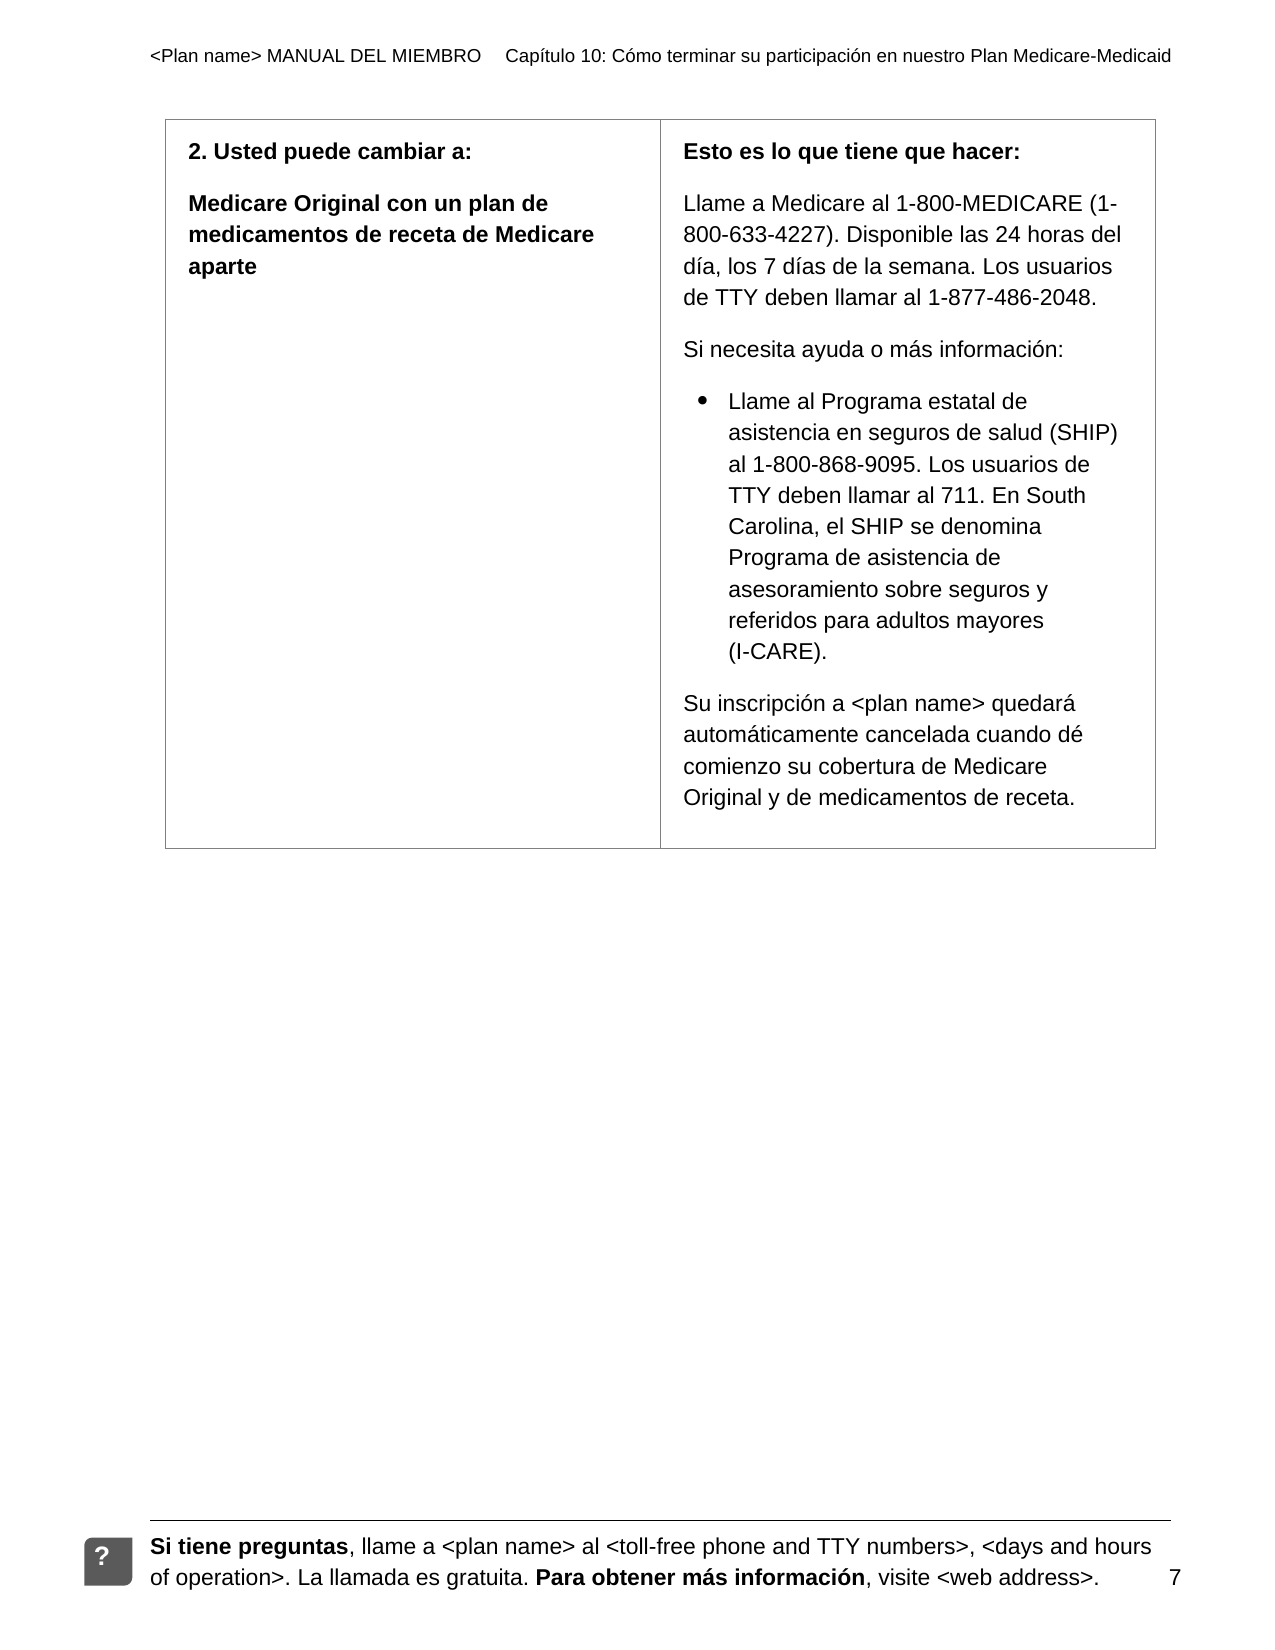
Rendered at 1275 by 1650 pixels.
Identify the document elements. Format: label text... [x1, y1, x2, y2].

table_cell 2. Usted puede cambiar a: Medicare Original con un plan de medicamentos de receta de Medicare aparte [166, 120, 660, 847]
table_cell Esto es lo que tiene que hacer: Llame a Medicare al 1-800-MEDICARE (1-800-633-4227). Disponible las 24 horas del día, los 7 días de la semana. Los usuarios de TTY deben llamar al 1-877-486-2048. Si necesita ayuda o más información: Llame al Programa estatal de asistencia en seguros de salud (SHIP) al 1-800-868-9095. Los usuarios de TTY deben llamar al 711. En South Carolina, el SHIP se denomina Programa de asistencia de asesoramiento sobre seguros y referidos para adultos mayores (I-CARE). Su inscripción a <plan name> quedará automáticamente cancelada cuando dé comienzo su cobertura de Medicare Original y de medicamentos de receta. [661, 120, 1155, 847]
